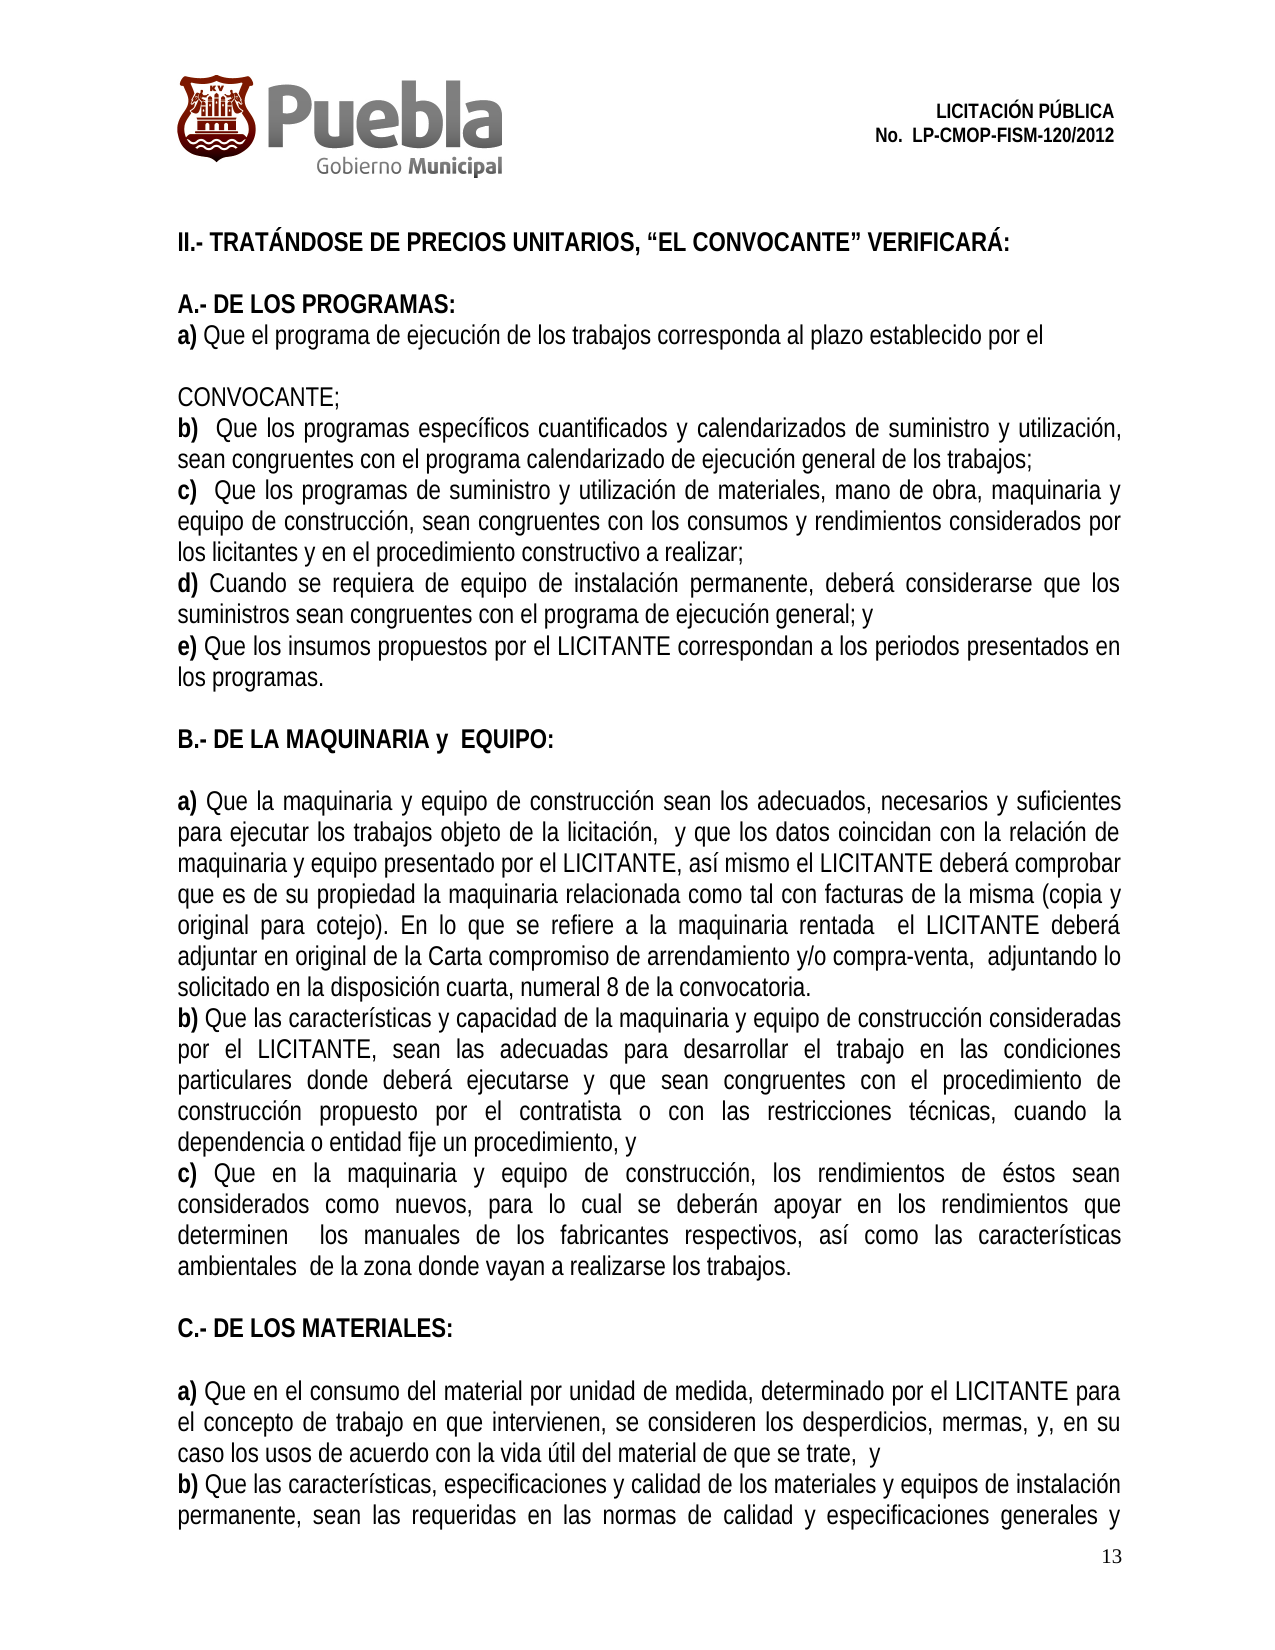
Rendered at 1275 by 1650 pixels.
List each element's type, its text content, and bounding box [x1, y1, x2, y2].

text e) Que los insumos propuestos por el LICITANTE correspondan a los periodos presentados en los programas. [177, 630, 1122, 692]
text c) Que los programas de suministro y utilización de materiales, mano de obra, maquinaria y equipo de construcción, sean congruentes con los consumos y rendimientos considerados por los licitantes y en el procedimiento constructivo a realizar; [177, 474, 1122, 568]
text c) Que en la maquinaria y equipo de construcción, los rendimientos de éstos sean considerados como nuevos, para lo cual se deberán apoyar en los rendimientos que determinen los manuales de los fabricantes respectivos, así como las características ambientales de la zona donde vayan a realizarse los trabajos. [177, 1157, 1122, 1282]
text A.- DE LOS PROGRAMAS: [177, 288, 1122, 319]
text d) Cuando se requiera de equipo de instalación permanente, deberá considerarse que los suministros sean congruentes con el programa de ejecución general; y [177, 568, 1122, 630]
picture [177, 75, 502, 178]
text B.- DE LA MAQUINARIA y EQUIPO: [177, 723, 1122, 754]
text b) Que las características y capacidad de la maquinaria y equipo de construcción consideradas por el LICITANTE, sean las adecuadas para desarrollar el trabajo en las condiciones particulares donde deberá ejecutarse y que sean congruentes con el procedimiento de construcción propuesto por el contratista o con las restricciones técnicas, cuando la dependencia o entidad fije un procedimiento, y [177, 1002, 1122, 1157]
text a) Que el programa de ejecución de los trabajos corresponda al plazo establecido por el [177, 319, 1122, 350]
text b) Que los programas específicos cuantificados y calendarizados de suministro y utilización, sean congruentes con el programa calendarizado de ejecución general de los trabajos; [177, 412, 1122, 474]
text a) Que en el consumo del material por unidad de medida, determinado por el LICITANTE para el concepto de trabajo en que intervienen, se consideren los desperdicios, mermas, y, en su caso los usos de acuerdo con la vida útil del material de que se trate, y [177, 1375, 1122, 1468]
text a) Que la maquinaria y equipo de construcción sean los adecuados, necesarios y suficientes para ejecutar los trabajos objeto de la licitación, y que los datos coincidan con la relación de maquinaria y equipo presentado por el LICITANTE, así mismo el LICITANTE deberá comprobar que es de su propiedad la maquinaria relacionada como tal con facturas de la misma (copia y original para cotejo). En lo que se refiere a la maquinaria rentada el LICITANTE deberá adjuntar en original de la Carta compromiso de arrendamiento y/o compra-venta, adjuntando lo solicitado en la disposición cuarta, numeral 8 de la convocatoria. [177, 785, 1122, 1002]
text CONVOCANTE; [177, 381, 1122, 412]
text II.- TRATÁNDOSE DE PRECIOS UNITARIOS, “EL CONVOCANTE” VERIFICARÁ: [177, 226, 1122, 257]
text C.- DE LOS MATERIALES: [177, 1313, 1122, 1344]
